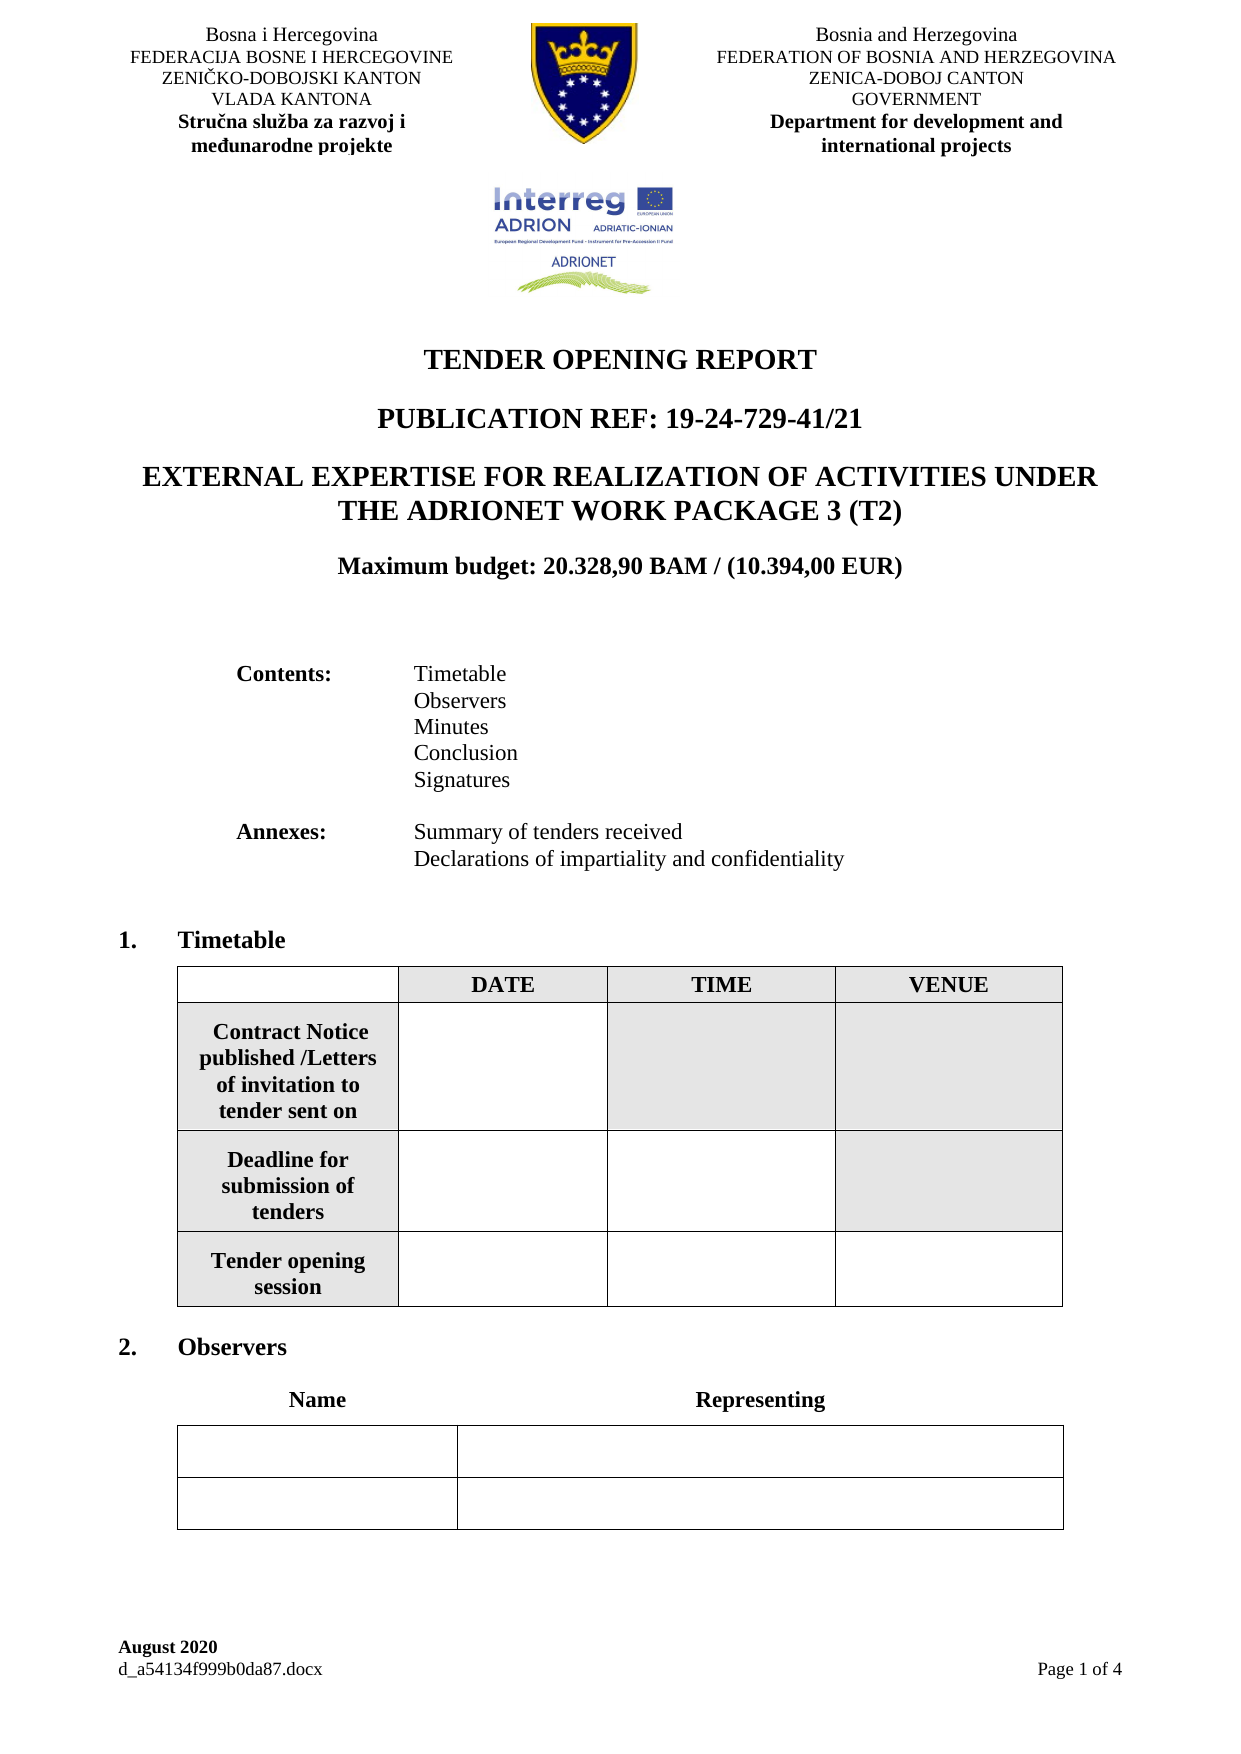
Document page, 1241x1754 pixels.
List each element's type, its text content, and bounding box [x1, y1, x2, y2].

table_header TIME [608, 967, 835, 1002]
table_cell [399, 1131, 607, 1231]
table_cell [836, 1003, 1062, 1129]
text Contents: Timetable Observers Minutes Conclusion Signatures [236, 660, 1122, 792]
table_cell [836, 1232, 1062, 1306]
text Tender opening report [118, 342, 1122, 376]
text 1. Timetable [118, 925, 1122, 954]
table_cell [399, 1232, 607, 1306]
table_header Name [177, 1373, 457, 1424]
table_cell [178, 1426, 457, 1477]
table_cell [458, 1478, 1063, 1529]
table_cell Deadline for submission of tenders [178, 1131, 398, 1231]
text Annexes: Summary of tenders received Declarations of impartiality and confidentiality [236, 818, 1122, 900]
table_cell [608, 1232, 835, 1306]
table_header VENUE [836, 967, 1062, 1002]
table_cell [836, 1131, 1062, 1231]
title EXTERNAL EXPERTISE FOR REALIZATION OF ACTIVITIES UNDER THE ADRIONET WORK PACKAGE 3 (T2) [118, 459, 1122, 526]
table_cell [178, 1478, 457, 1529]
table_cell Contract Notice published /Letters of invitation to tender sent on [178, 1003, 398, 1129]
title Maximum budget: 20.328,90 BAM / (10.394,00 EUR) [118, 551, 1122, 580]
table_header Representing [458, 1373, 1063, 1424]
text 2. Observers [118, 1332, 1122, 1361]
table_cell [458, 1426, 1063, 1477]
table_cell [608, 1131, 835, 1231]
table_cell [608, 1003, 835, 1129]
title PUBLICATION REF: 19-24-729-41/21 [118, 401, 1122, 434]
picture [488, 172, 680, 297]
table_cell [399, 1003, 607, 1129]
table_header DATE [399, 967, 607, 1002]
table_header [178, 967, 398, 1002]
table_cell Tender opening session [178, 1232, 398, 1306]
